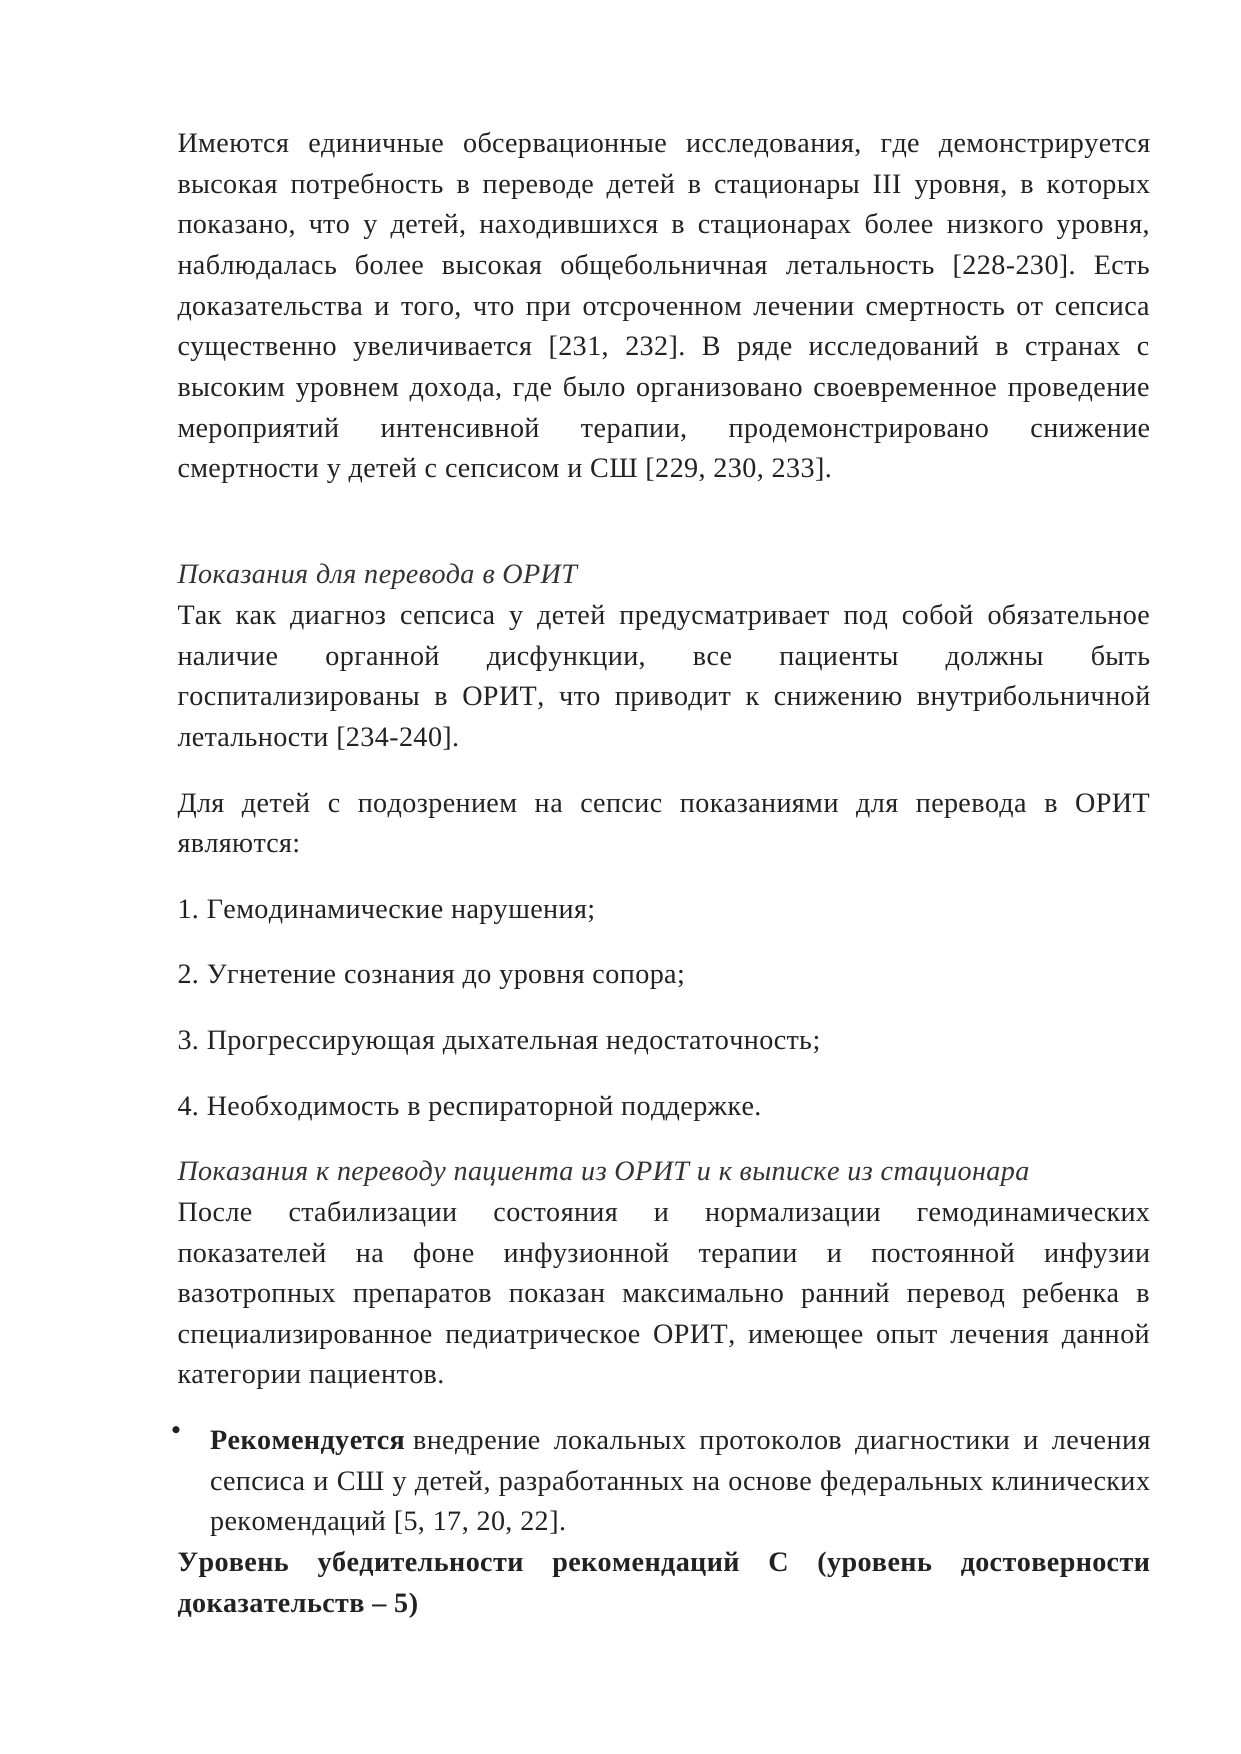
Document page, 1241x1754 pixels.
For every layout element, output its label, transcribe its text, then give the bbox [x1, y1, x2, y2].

list Рекомендуется внедрение локальных протоколов диагностики и лечения сепсиса и СШ у детей, разработанных на основе федеральных клинических рекомендаций [5, 17, 20, 22]. [172, 1415, 1152, 1537]
text 2. Угнетение сознания до уровня сопора; [177, 949, 1152, 990]
text Уровень убедительности рекомендаций С (уровень достоверности доказательств – 5) [177, 1537, 1152, 1618]
text Имеются единичные обсервационные исследования, где демонстрируется высокая потребность в переводе детей в стационары III уровня, в которых показано, что у детей, находившихся в стационарах более низкого уровня, наблюдалась более высокая общебольничная летальность [228-230]. Есть доказательства и того, что при отсроченном лечении смертность от сепсиса существенно увеличивается [231, 232]. В ряде исследований в странах с высоким уровнем дохода, где было организовано своевременное проведение мероприятий интенсивной терапии, продемонстрировано снижение смертности у детей с сепсисом и СШ [229, 230, 233]. [177, 118, 1152, 524]
text Показания для перевода в ОРИТ [177, 549, 1152, 590]
text После стабилизации состояния и нормализации гемодинамических показателей на фоне инфузионной терапии и постоянной инфузии вазотропных препаратов показан максимально ранний перевод ребенка в специализированное педиатрическое ОРИТ, имеющее опыт лечения данной категории пациентов. [177, 1187, 1152, 1390]
text 3. Прогрессирующая дыхательная недостаточность; [177, 1015, 1152, 1056]
text Так как диагноз сепсиса у детей предусматривает под собой обязательное наличие органной дисфункции, все пациенты должны быть госпитализированы в ОРИТ, что приводит к снижению внутрибольничной летальности [234-240]. [177, 590, 1152, 752]
text 1. Гемодинамические нарушения; [177, 884, 1152, 924]
text Для детей с подозрением на сепсис показаниями для перевода в ОРИТ являются: [177, 777, 1152, 859]
text Показания к переводу пациента из ОРИТ и к выписке из стационара [177, 1146, 1152, 1187]
text 4. Необходимость в респираторной поддержке. [177, 1081, 1152, 1121]
